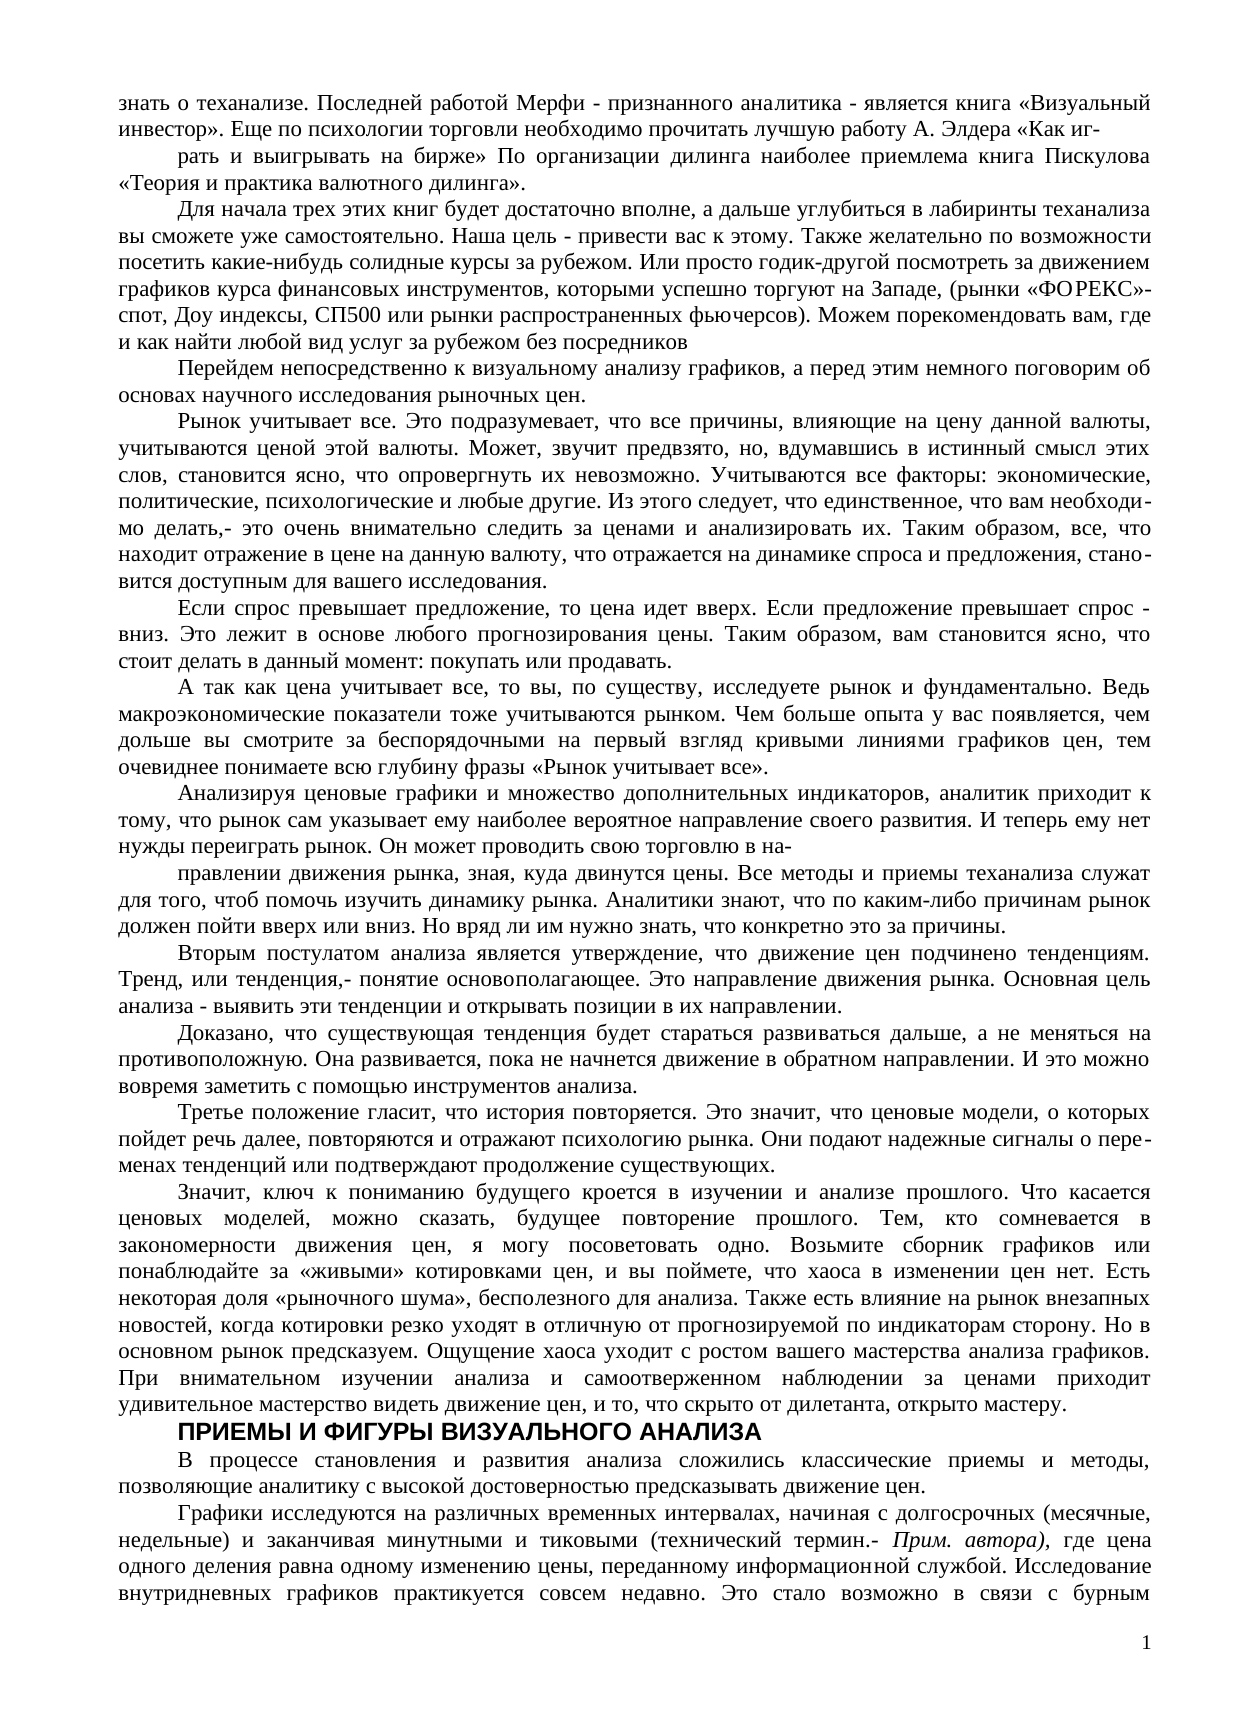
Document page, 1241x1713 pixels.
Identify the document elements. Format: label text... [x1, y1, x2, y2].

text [118, 89, 1152, 142]
text правлении движения рынка, зная, куда двинутся цены. Все методы и приемы теханализа служат для того, чтоб помочь изучить динамику рынка. Аналитики знают, что по каким-либо причинам рынок должен пойти вверх или вниз. Но вряд ли им нужно знать, что конкретно это за причины. [118, 859, 1152, 939]
text ПРИЕМЫ И ФИГУРЫ ВИЗУАЛЬНОГО АНАЛИЗА [118, 1417, 1152, 1446]
text А так как цена учитывает все, то вы, по существу, исследуете рынок и фундаментально. Ведь макроэкономические показатели тоже учитываются рынком. Чем больше опыта у вас появляется, чем дольше вы смотрите за беспорядочными на первый взгляд кривыми линиями графиков цен, тем очевиднее понимаете всю глубину фразы «Рынок учитывает все». [118, 673, 1152, 779]
text Рынок учитывает все. Это подразумевает, что все причины, влияющие на цену данной валюты, учитываются ценой этой валюты. Может, звучит предвзято, но, вдумавшись в истинный смысл этих слов, становится ясно, что опровергнуть их невозможно. Учитываются все факторы: экономические, политические, психологические и любые другие. Из этого следует, что единственное, что вам необходимо делать,- это очень внимательно следить за ценами и анализировать их. Таким образом, все, что находит отражение в цене на данную валюту, что отражается на динамике спроса и предложения, становится доступным для вашего исследования. [118, 407, 1152, 593]
text Значит, ключ к пониманию будущего кроется в изучении и анализе прошлого. Что касается ценовых моделей, можно сказать, будущее повторение прошлого. Тем, кто сомневается в закономерности движения цен, я могу посоветовать одно. Возьмите сборник графиков или понаблюдайте за «живыми» котировками цен, и вы поймете, что хаоса в изменении цен нет. Есть некоторая доля «рыночного шума», бесполезного для анализа. Также есть влияние на рынок внезапных новостей, когда котировки резко уходят в отличную от прогнозируемой по индикаторам сторону. Но в основном рынок предсказуем. Ощущение хаоса уходит с ростом вашего мастерства анализа графиков. При внимательном изучении анализа и самоотверженном наблюдении за ценами приходит удивительное мастерство видеть движение цен, и то, что скрыто от дилетанта, открыто мастеру. [118, 1178, 1152, 1417]
text рать и выигрывать на бирже» По организации дилинга наиболее приемлема книга Пискулова «Теория и практика валютного дилинга». [118, 142, 1152, 195]
text В процессе становления и развития анализа сложились классические приемы и методы, позволяющие аналитику с высокой достоверностью предсказывать движение цен. [118, 1446, 1152, 1499]
text Вторым постулатом анализа является утверждение, что движение цен подчинено тенденциям. Тренд, или тенденция,- понятие основополагающее. Это направление движения рынка. Основная цель анализа - выявить эти тенденции и открывать позиции в их направлении. [118, 939, 1152, 1018]
text Для начала трех этих книг будет достаточно вполне, а дальше углубиться в лабиринты теханализа вы сможете уже самостоятельно. Наша цель - привести вас к этому. Также желательно по возможности посетить какие-нибудь солидные курсы за рубежом. Или просто годик-другой посмотреть за движением графиков курса финансовых инструментов, которыми успешно торгуют на Западе, (рынки «ФОРЕКС»-спот, Доу индексы, СП500 или рынки распространенных фьючерсов). Можем порекомендовать вам, где и как найти любой вид услуг за рубежом без посредников [118, 195, 1152, 354]
text Если спрос превышает предложение, то цена идет вверх. Если предложение превышает спрос - вниз. Это лежит в основе любого прогнозирования цены. Таким образом, вам становится ясно, что стоит делать в данный момент: покупать или продавать. [118, 593, 1152, 673]
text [118, 1499, 1152, 1605]
text Доказано, что существующая тенденция будет стараться развиваться дальше, а не меняться на противоположную. Она развивается, пока не начнется движение в обратном направлении. И это можно вовремя заметить с помощью инструментов анализа. [118, 1018, 1152, 1098]
text Анализируя ценовые графики и множество дополнительных индикаторов, аналитик приходит к тому, что рынок сам указывает ему наиболее вероятное направление своего развития. И теперь ему нет нужды переиграть рынок. Он может проводить свою торговлю в на- [118, 779, 1152, 859]
text Перейдем непосредственно к визуальному анализу графиков, а перед этим немного поговорим об основах научного исследования рыночных цен. [118, 354, 1152, 407]
text Третье положение гласит, что история повторяется. Это значит, что ценовые модели, о которых пойдет речь далее, повторяются и отражают психологию рынка. Они подают надежные сигналы о переменах тенденций или подтверждают продолжение существующих. [118, 1098, 1152, 1178]
